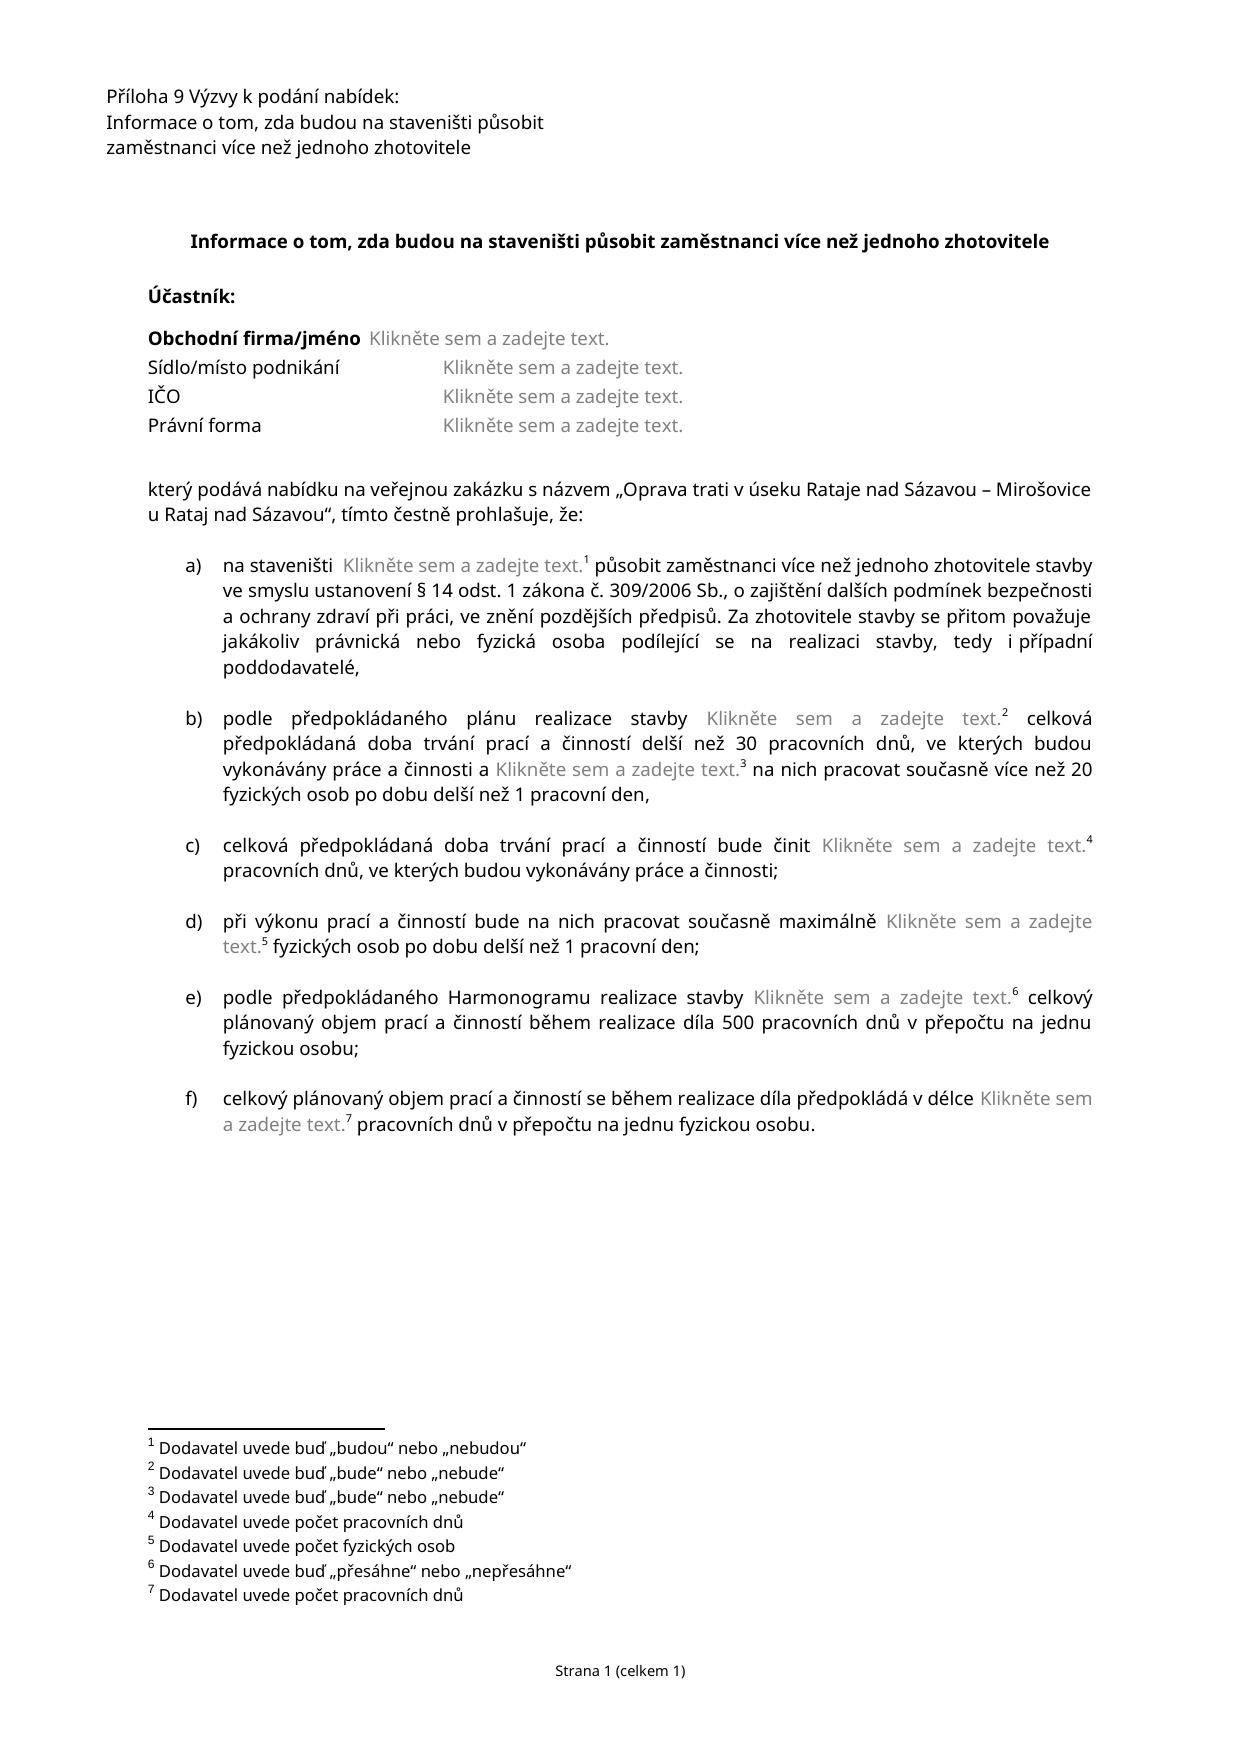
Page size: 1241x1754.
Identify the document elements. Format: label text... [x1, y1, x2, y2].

text IČO [148, 380, 1093, 409]
text Sídlo/místo podnikání [148, 351, 1093, 380]
text který podává nabídku na veřejnou zakázku s názvem „Oprava trati v úseku Rataje nad Sázavou – Mirošovice u Rataj nad Sázavou“, tímto čestně prohlašuje, že: [148, 476, 1093, 527]
list při výkonu prací a činností bude na nich pracovat současně maximálně fyzických osob po dobu delší než 1 pracovní den; [185, 908, 1093, 959]
list celková předpokládaná doba trvání prací a činností bude činit pracovních dnů, ve kterých budou vykonávány práce a činnosti; [185, 832, 1093, 883]
text Účastník: [148, 279, 1093, 310]
title Informace o tom, zda budou na staveništi působit zaměstnanci více než jednoho zhotovitele [148, 228, 1093, 254]
text Obchodní firma/jméno [148, 322, 1093, 351]
list podle předpokládaného Harmonogramu realizace stavby celkový plánovaný objem prací a činností během realizace díla 500 pracovních dnů v přepočtu na jednu fyzickou osobu; [185, 984, 1093, 1061]
list na staveništi působit zaměstnanci více než jednoho zhotovitele stavby ve smyslu ustanovení § 14 odst. 1 zákona č. 309/2006 Sb., o zajištění dalších podmínek bezpečnosti a ochrany zdraví při práci, ve znění pozdějších předpisů. Za zhotovitele stavby se přitom považuje jakákoliv právnická nebo fyzická osoba podílející se na realizaci stavby, tedy i případní poddodavatelé, [185, 552, 1093, 680]
text Právní forma [148, 409, 1093, 438]
list celkový plánovaný objem prací a činností se během realizace díla předpokládá v délce pracovních dnů v přepočtu na jednu fyzickou osobu. [185, 1086, 1093, 1137]
list podle předpokládaného plánu realizace stavby celková předpokládaná doba trvání prací a činností delší než 30 pracovních dnů, ve kterých budou vykonávány práce a činnosti a na nich pracovat současně více než 20 fyzických osob po dobu delší než 1 pracovní den, [185, 705, 1093, 807]
